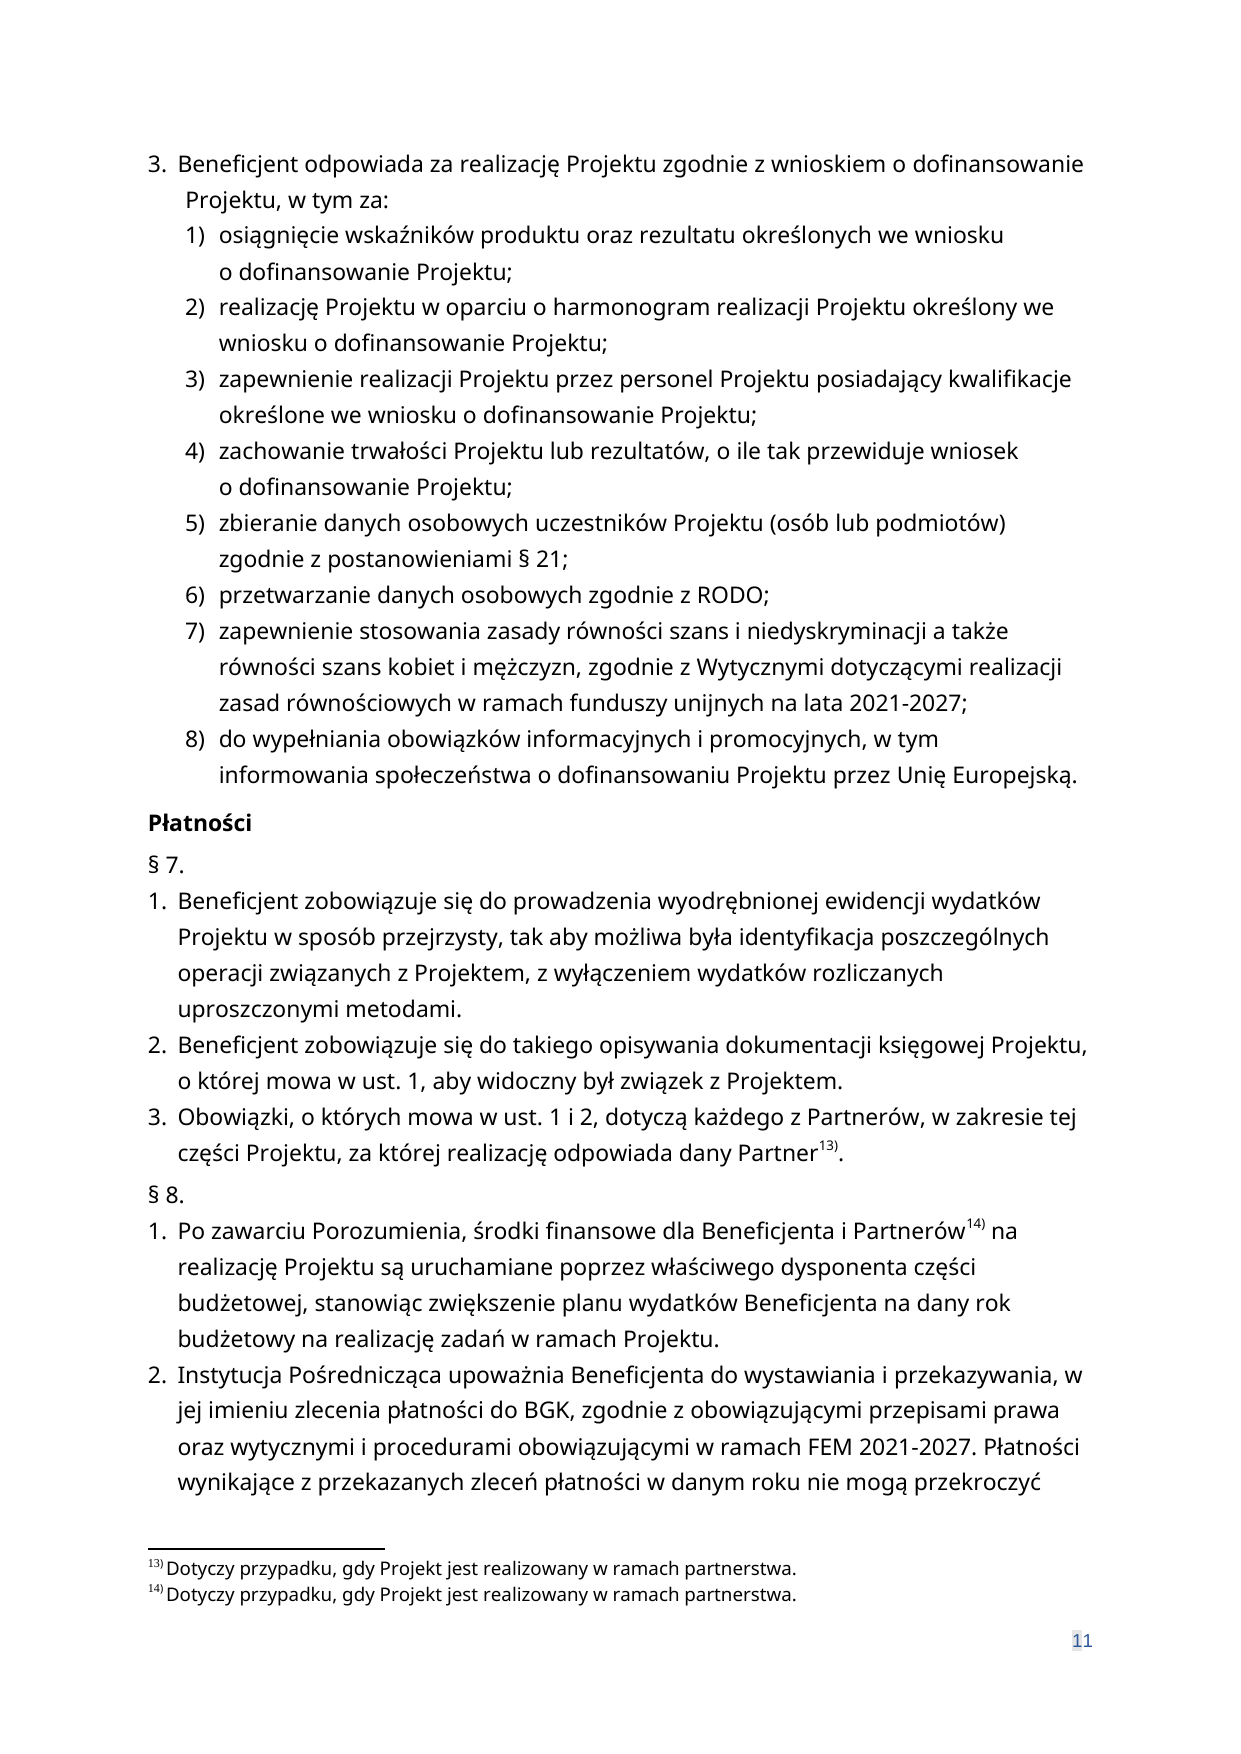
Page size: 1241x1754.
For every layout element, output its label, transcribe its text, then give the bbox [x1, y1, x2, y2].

subtitle Płatności [148, 807, 1093, 838]
list Beneficjent odpowiada za realizację Projektu zgodnie z wnioskiem o dofinansowanie Projektu, w tym za: [148, 148, 1093, 215]
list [148, 1358, 1093, 1498]
list Po zawarciu Porozumienia, środki finansowe dla Beneficjenta i Partnerów) na realizację Projektu są uruchamiane poprzez właściwego dysponenta części budżetowej, stanowiąc zwiększenie planu wydatków Beneficjenta na dany rok budżetowy na realizację zadań w ramach Projektu. [148, 1215, 1093, 1354]
list przetwarzanie danych osobowych zgodnie z RODO; [185, 579, 1093, 610]
list zapewnienie realizacji Projektu przez personel Projektu posiadający kwalifikacje określone we wniosku o dofinansowanie Projektu; [185, 363, 1093, 430]
list realizację Projektu w oparciu o harmonogram realizacji Projektu określony we wniosku o dofinansowanie Projektu; [185, 291, 1093, 358]
list Beneficjent zobowiązuje się do takiego opisywania dokumentacji księgowej Projektu, o której mowa w ust. 1, aby widoczny był związek z Projektem. [148, 1029, 1093, 1096]
list osiągnięcie wskaźników produktu oraz rezultatu określonych we wniosku o dofinansowanie Projektu; [185, 219, 1093, 287]
list Obowiązki, o których mowa w ust. 1 i 2, dotyczą każdego z Partnerów, w zakresie tej części Projektu, za której realizację odpowiada dany Partner). [148, 1101, 1093, 1168]
list Beneficjent zobowiązuje się do prowadzenia wyodrębnionej ewidencji wydatków Projektu w sposób przejrzysty, tak aby możliwa była identyfikacja poszczególnych operacji związanych z Projektem, z wyłączeniem wydatków rozliczanych uproszczonymi metodami. [148, 885, 1093, 1024]
list zachowanie trwałości Projektu lub rezultatów, o ile tak przewiduje wniosek o dofinansowanie Projektu; [185, 435, 1093, 502]
list zbieranie danych osobowych uczestników Projektu (osób lub podmiotów) zgodnie z postanowieniami § 21; [185, 507, 1093, 574]
subtitle § 8. [148, 1179, 1093, 1210]
subtitle § 7. [148, 849, 1093, 880]
list zapewnienie stosowania zasady równości szans i niedyskryminacji a także równości szans kobiet i mężczyzn, zgodnie z Wytycznymi dotyczącymi realizacji zasad równościowych w ramach funduszy unijnych na lata 2021-2027; [185, 615, 1093, 718]
list do wypełniania obowiązków informacyjnych i promocyjnych, w tym informowania społeczeństwa o dofinansowaniu Projektu przez Unię Europejską. [185, 723, 1093, 790]
